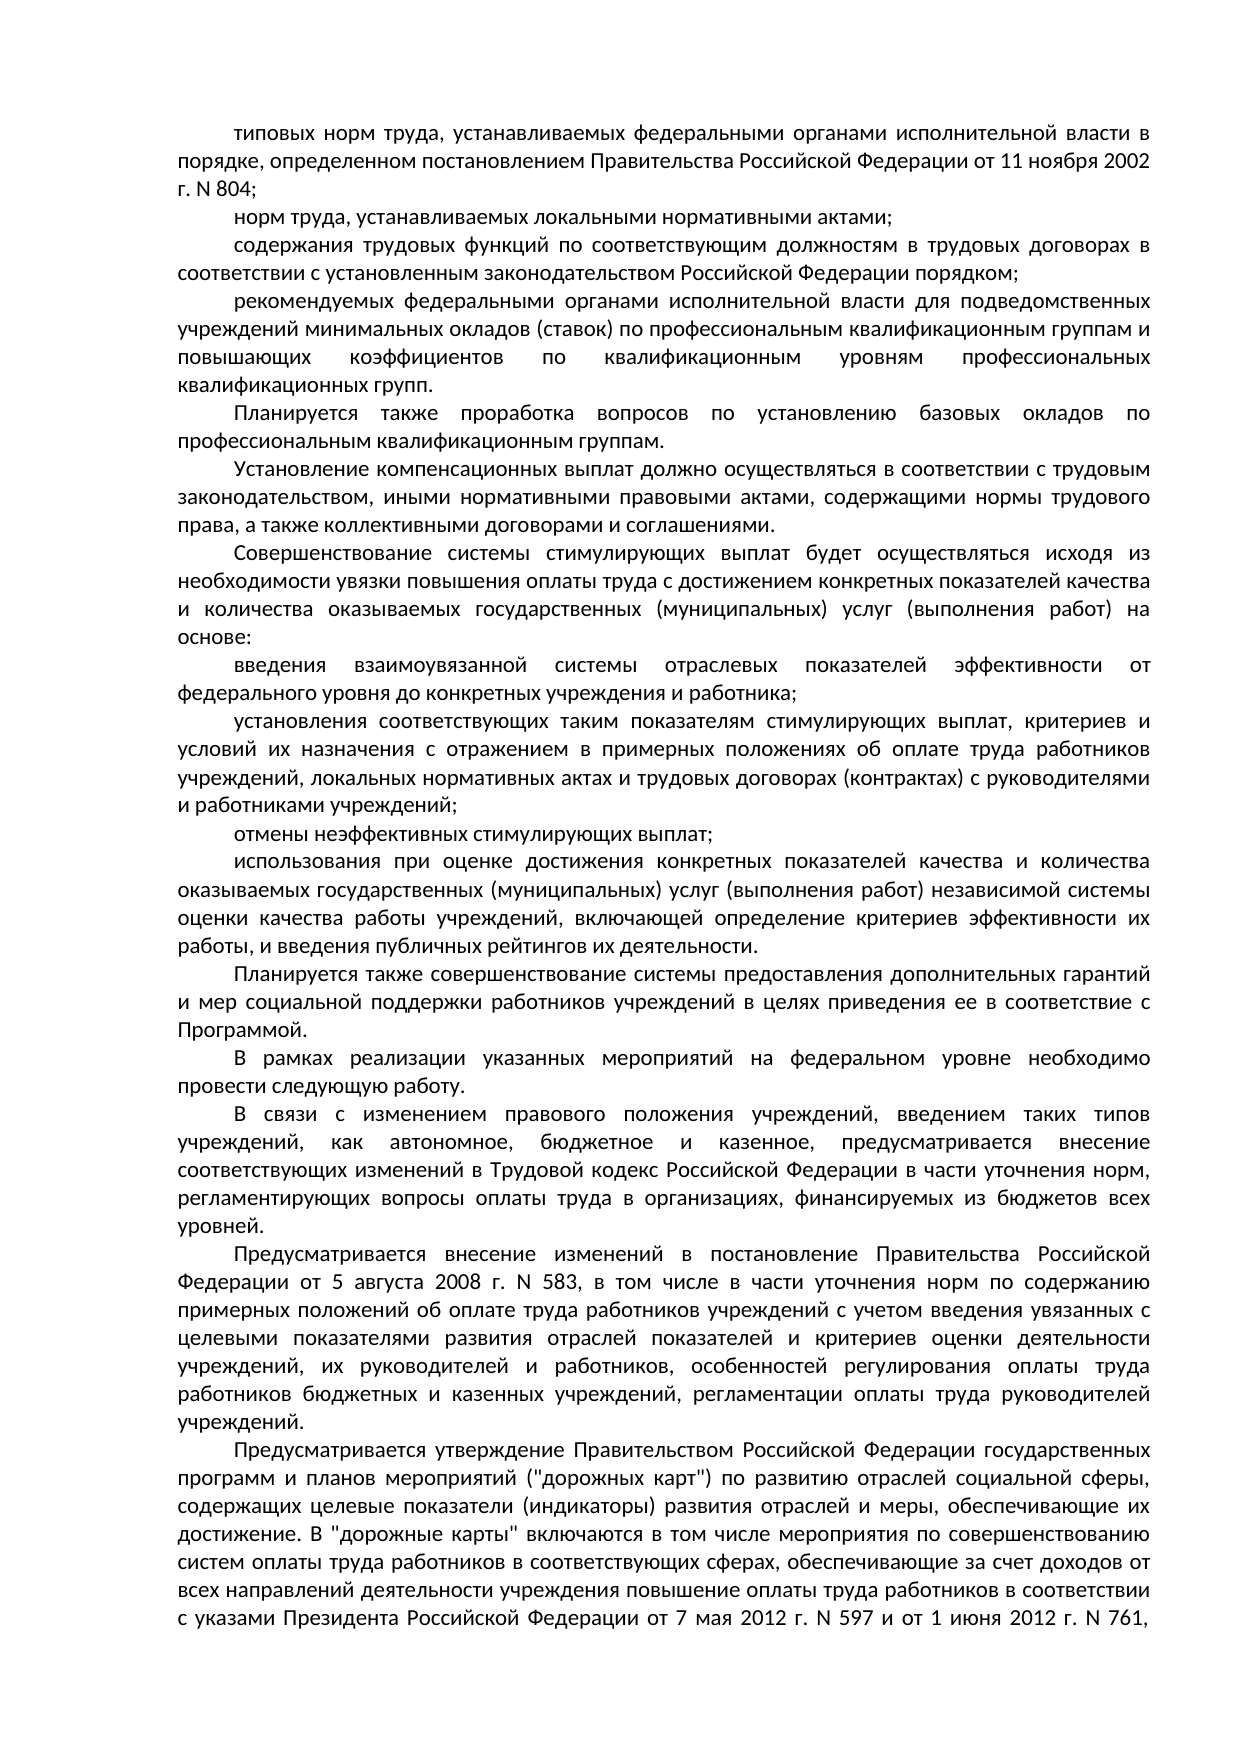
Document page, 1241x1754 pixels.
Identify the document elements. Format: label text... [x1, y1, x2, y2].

text Установление компенсационных выплат должно осуществляться в соответствии с трудовым законодательством, иными нормативными правовыми актами, содержащими нормы трудового права, а также коллективными договорами и соглашениями. [177, 454, 1152, 538]
text введения взаимоувязанной системы отраслевых показателей эффективности от федерального уровня до конкретных учреждения и работника; [177, 651, 1152, 707]
text отмены неэффективных стимулирующих выплат; [177, 819, 1152, 847]
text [177, 1435, 1152, 1631]
text норм труда, устанавливаемых локальными нормативными актами; [177, 202, 1152, 230]
text использования при оценке достижения конкретных показателей качества и количества оказываемых государственных (муниципальных) услуг (выполнения работ) независимой системы оценки качества работы учреждений, включающей определение критериев эффективности их работы, и введения публичных рейтингов их деятельности. [177, 847, 1152, 959]
text рекомендуемых федеральными органами исполнительной власти для подведомственных учреждений минимальных окладов (ставок) по профессиональным квалификационным группам и повышающих коэффициентов по квалификационным уровням профессиональных квалификационных групп. [177, 286, 1152, 398]
text Совершенствование системы стимулирующих выплат будет осуществляться исходя из необходимости увязки повышения оплаты труда с достижением конкретных показателей качества и количества оказываемых государственных (муниципальных) услуг (выполнения работ) на основе: [177, 538, 1152, 651]
text содержания трудовых функций по соответствующим должностям в трудовых договорах в соответствии с установленным законодательством Российской Федерации порядком; [177, 230, 1152, 286]
text В рамках реализации указанных мероприятий на федеральном уровне необходимо провести следующую работу. [177, 1043, 1152, 1099]
text Планируется также проработка вопросов по установлению базовых окладов по профессиональным квалификационным группам. [177, 398, 1152, 454]
text Планируется также совершенствование системы предоставления дополнительных гарантий и мер социальной поддержки работников учреждений в целях приведения ее в соответствие с Программой. [177, 959, 1152, 1043]
text типовых норм труда, устанавливаемых федеральными органами исполнительной власти в порядке, определенном постановлением Правительства Российской Федерации от 11 ноября 2002 г. N 804; [177, 118, 1152, 202]
text установления соответствующих таким показателям стимулирующих выплат, критериев и условий их назначения с отражением в примерных положениях об оплате труда работников учреждений, локальных нормативных актах и трудовых договорах (контрактах) с руководителями и работниками учреждений; [177, 707, 1152, 819]
text Предусматривается внесение изменений в постановление Правительства Российской Федерации от 5 августа 2008 г. N 583, в том числе в части уточнения норм по содержанию примерных положений об оплате труда работников учреждений с учетом введения увязанных с целевыми показателями развития отраслей показателей и критериев оценки деятельности учреждений, их руководителей и работников, особенностей регулирования оплаты труда работников бюджетных и казенных учреждений, регламентации оплаты труда руководителей учреждений. [177, 1239, 1152, 1435]
text В связи с изменением правового положения учреждений, введением таких типов учреждений, как автономное, бюджетное и казенное, предусматривается внесение соответствующих изменений в Трудовой кодекс Российской Федерации в части уточнения норм, регламентирующих вопросы оплаты труда в организациях, финансируемых из бюджетов всех уровней. [177, 1099, 1152, 1239]
